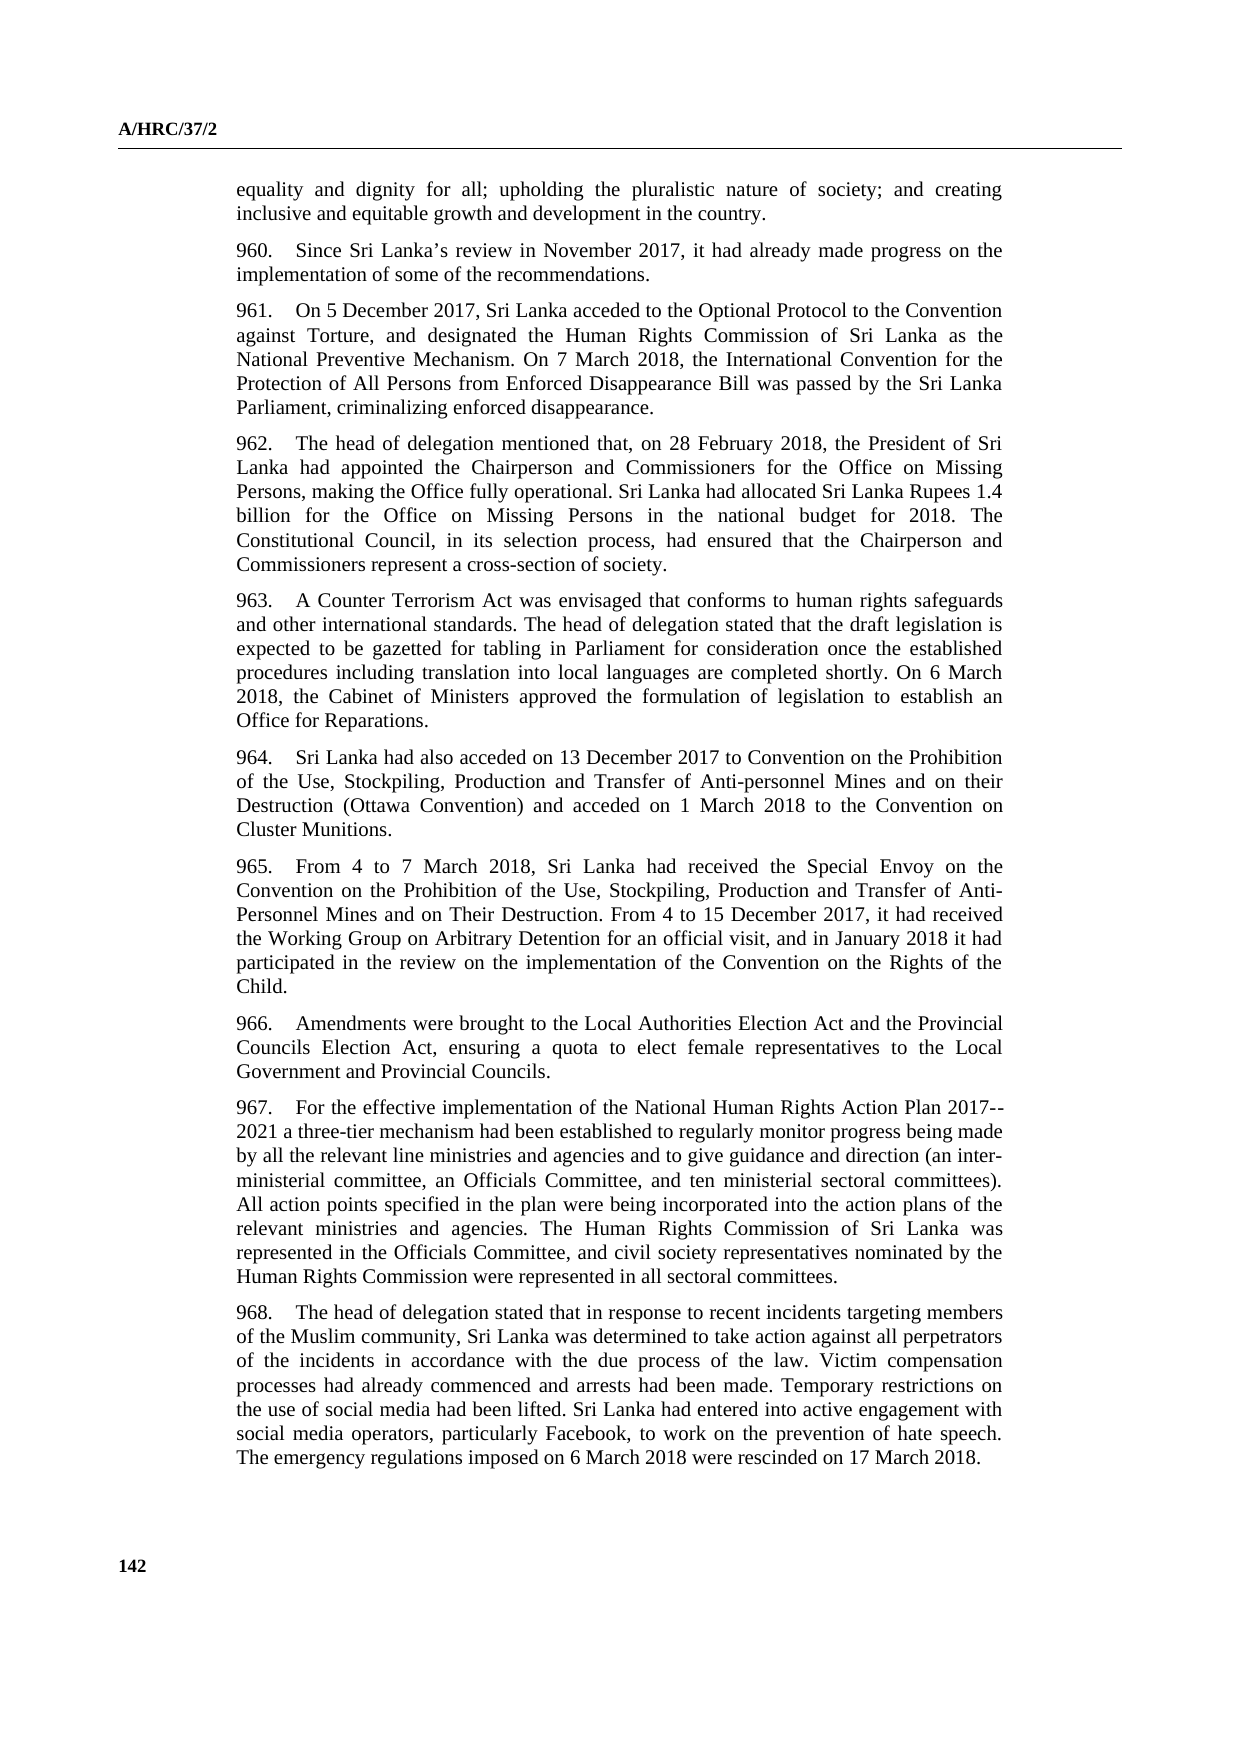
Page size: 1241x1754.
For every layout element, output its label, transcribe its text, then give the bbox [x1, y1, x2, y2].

text 961. On 5 December 2017, Sri Lanka acceded to the Optional Protocol to the Convention against Torture, and designated the Human Rights Commission of Sri Lanka as the National Preventive Mechanism. On 7 March 2018, the International Convention for the Protection of All Persons from Enforced Disappearance Bill was passed by the Sri Lanka Parliament, criminalizing enforced disappearance. [236, 298, 1004, 419]
text 968. The head of delegation stated that in response to recent incidents targeting members of the Muslim community, Sri Lanka was determined to take action against all perpetrators of the incidents in accordance with the due process of the law. Victim compensation processes had already commenced and arrests had been made. Temporary restrictions on the use of social media had been lifted. Sri Lanka had entered into active engagement with social media operators, particularly Facebook, to work on the prevention of hate speech. The emergency regulations imposed on 6 March 2018 were rescinded on 17 March 2018. [236, 1300, 1004, 1469]
text 962. The head of delegation mentioned that, on 28 February 2018, the President of Sri Lanka had appointed the Chairperson and Commissioners for the Office on Missing Persons, making the Office fully operational. Sri Lanka had allocated Sri Lanka Rupees 1.4 billion for the Office on Missing Persons in the national budget for 2018. The Constitutional Council, in its selection process, had ensured that the Chairperson and Commissioners represent a cross-section of society. [236, 431, 1004, 576]
text 966. Amendments were brought to the Local Authorities Election Act and the Provincial Councils Election Act, ensuring a quota to elect female representatives to the Local Government and Provincial Councils. [236, 1011, 1004, 1083]
text 963. A Counter Terrorism Act was envisaged that conforms to human rights safeguards and other international standards. The head of delegation stated that the draft legislation is expected to be gazetted for tabling in Parliament for consideration once the established procedures including translation into local languages are completed shortly. On 6 March 2018, the Cabinet of Ministers approved the formulation of legislation to establish an Office for Reparations. [236, 588, 1004, 732]
text 964. Sri Lanka had also acceded on 13 December 2017 to Convention on the Prohibition of the Use, Stockpiling, Production and Transfer of Anti-personnel Mines and on their Destruction (Ottawa Convention) and acceded on 1 March 2018 to the Convention on Cluster Munitions. [236, 745, 1004, 841]
text 967. For the effective implementation of the National Human Rights Action Plan 2017-2021 a three-tier mechanism had been established to regularly monitor progress being made by all the relevant line ministries and agencies and to give guidance and direction (an inter-ministerial committee, an Officials Committee, and ten ministerial sectoral committees). All action points specified in the plan were being incorporated into the action plans of the relevant ministries and agencies. The Human Rights Commission of Sri Lanka was represented in the Officials Committee, and civil society representatives nominated by the Human Rights Commission were represented in all sectoral committees. [236, 1095, 1004, 1288]
text 960. Since Sri Lanka’s review in November 2017, it had already made progress on the implementation of some of the recommendations. [236, 238, 1004, 286]
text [236, 177, 1004, 225]
text 965. From 4 to 7 March 2018, Sri Lanka had received the Special Envoy on the Convention on the Prohibition of the Use, Stockpiling, Production and Transfer of Anti-Personnel Mines and on Their Destruction. From 4 to 15 December 2017, it had received the Working Group on Arbitrary Detention for an official visit, and in January 2018 it had participated in the review on the implementation of the Convention on the Rights of the Child. [236, 854, 1004, 998]
